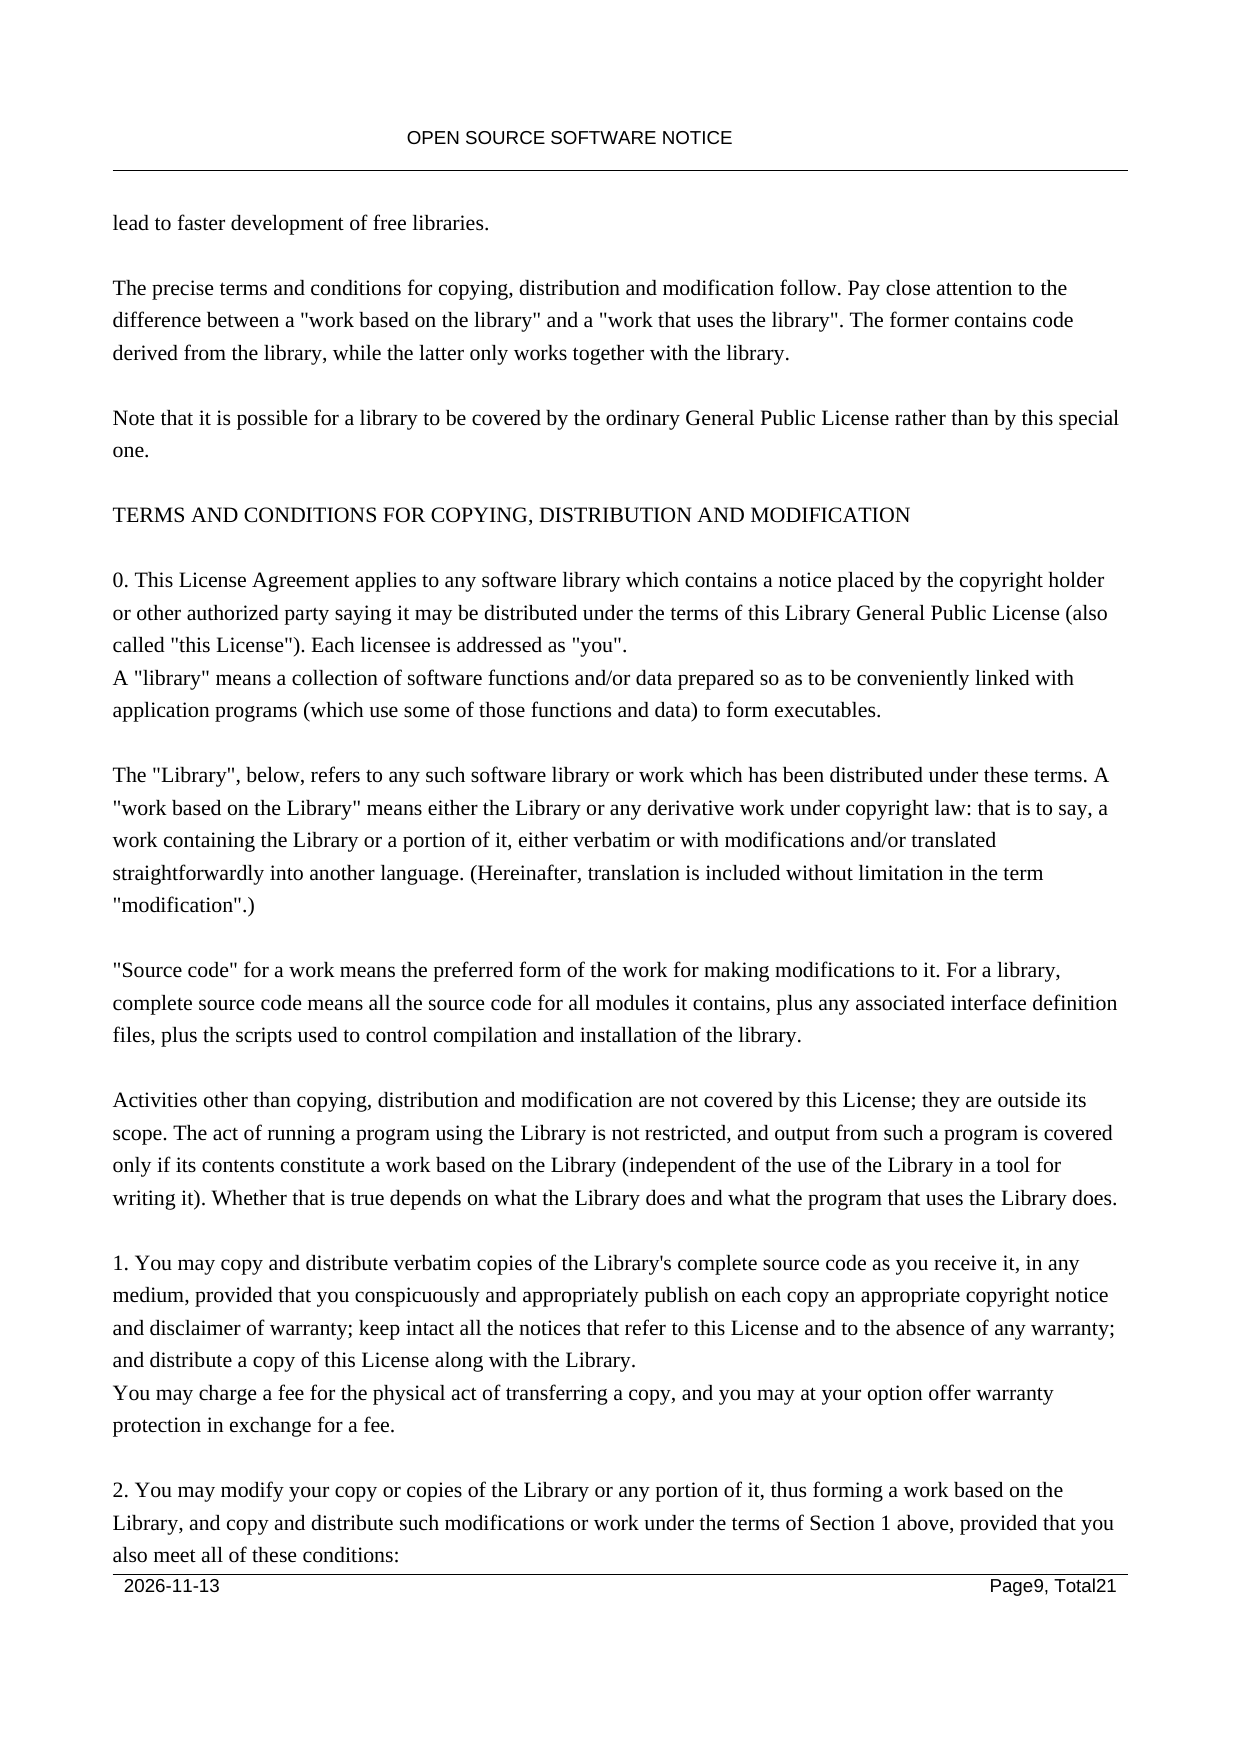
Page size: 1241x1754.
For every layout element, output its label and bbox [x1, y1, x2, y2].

text [112, 206, 1128, 1571]
